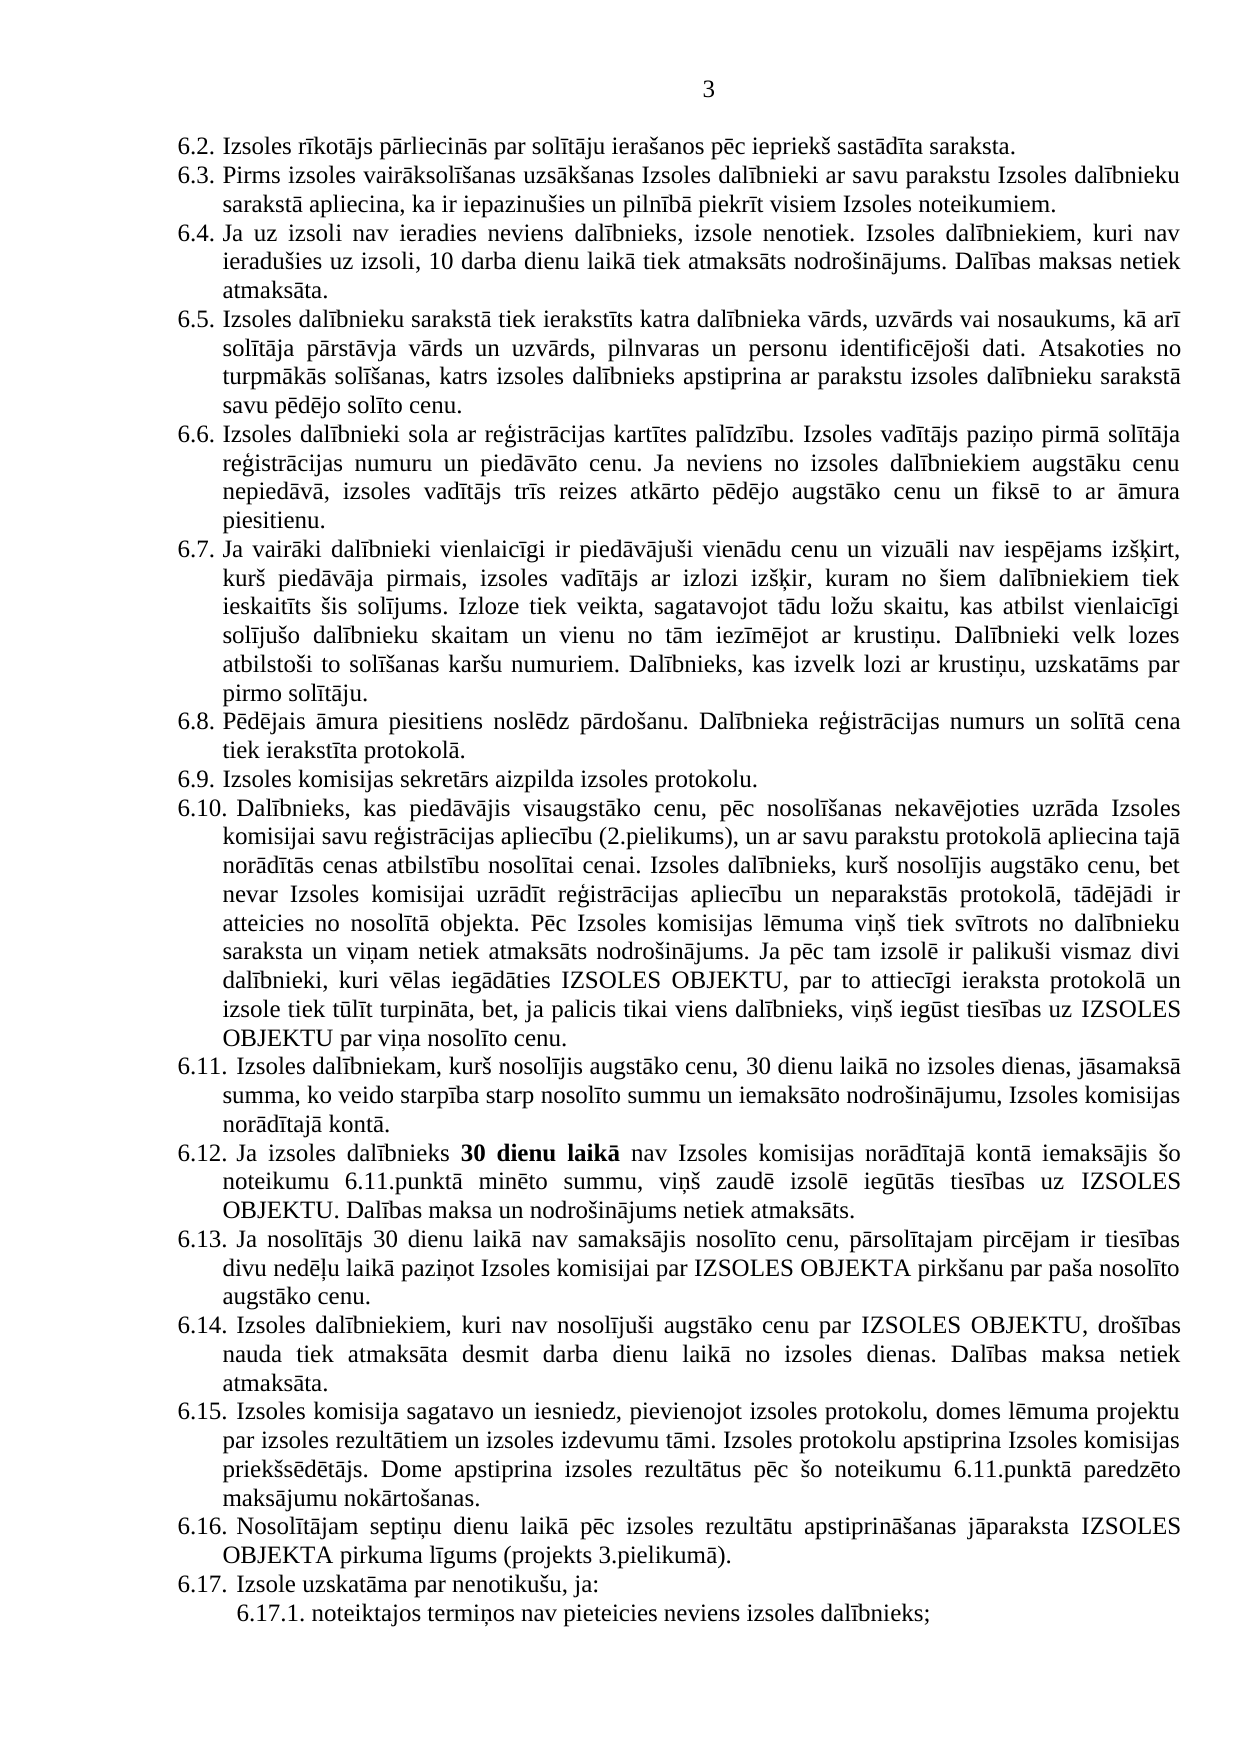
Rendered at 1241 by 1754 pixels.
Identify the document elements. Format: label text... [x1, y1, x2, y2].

list Izsoles komisija sagatavo un iesniedz, pievienojot izsoles protokolu, domes lēmuma projektu par izsoles rezultātiem un izsoles izdevumu tāmi. Izsoles protokolu apstiprina Izsoles komisijas priekšsēdētājs. Dome apstiprina izsoles rezultātus pēc šo noteikumu 6.11.punktā paredzēto maksājumu nokārtošanas. [177, 1396, 1181, 1511]
list Pirms izsoles vairāksolīšanas uzsākšanas Izsoles dalībnieki ar savu parakstu Izsoles dalībnieku sarakstā apliecina, ka ir iepazinušies un pilnībā piekrīt visiem Izsoles noteikumiem. [177, 160, 1181, 218]
list Ja nosolītājs 30 dienu laikā nav samaksājis nosolīto cenu, pārsolītajam pircējam ir tiesības divu nedēļu laikā paziņot Izsoles komisijai par IZSOLES OBJEKTA pirkšanu par paša nosolīto augstāko cenu. [177, 1224, 1181, 1310]
list Izsoles rīkotājs pārliecinās par solītāju ierašanos pēc iepriekš sastādīta saraksta. [177, 131, 1181, 160]
list Izsoles dalībnieku sarakstā tiek ierakstīts katra dalībnieka vārds, uzvārds vai nosaukums, kā arī solītāja pārstāvja vārds un uzvārds, pilnvaras un personu identificējoši dati. Atsakoties no turpmākās solīšanas, katrs izsoles dalībnieks apstiprina ar parakstu izsoles dalībnieku sarakstā savu pēdējo solīto cenu. [177, 304, 1181, 419]
list Ja uz izsoli nav ieradies neviens dalībnieks, izsole nenotiek. Izsoles dalībniekiem, kuri nav ieradušies uz izsoli, 10 darba dienu laikā tiek atmaksāts nodrošinājums. Dalības maksas netiek atmaksāta. [177, 218, 1181, 304]
list Izsoles dalībniekam, kurš nosolījis augstāko cenu, 30 dienu laikā no izsoles dienas, jāsamaksā summa, ko veido starpība starp nosolīto summu un iemaksāto nodrošinājumu, Izsoles komisijas norādītajā kontā. [177, 1051, 1181, 1138]
list Izsole uzskatāma par nenotikušu, ja: [177, 1569, 1181, 1598]
list Nosolītājam septiņu dienu laikā pēc izsoles rezultātu apstiprināšanas jāparaksta izsolES objekta pirkuma līgums (projekts 3.pielikumā). [177, 1511, 1181, 1569]
list Izsoles dalībnieki sola ar reģistrācijas kartītes palīdzību. Izsoles vadītājs paziņo pirmā solītāja reģistrācijas numuru un piedāvāto cenu. Ja neviens no izsoles dalībniekiem augstāku cenu nepiedāvā, izsoles vadītājs trīs reizes atkārto pēdējo augstāko cenu un fiksē to ar āmura piesitienu. [177, 419, 1181, 534]
list Dalībnieks, kas piedāvājis visaugstāko cenu, pēc nosolīšanas nekavējoties uzrāda Izsoles komisijai savu reģistrācijas apliecību (2.pielikums), un ar savu parakstu protokolā apliecina tajā norādītās cenas atbilstību nosolītai cenai. Izsoles dalībnieks, kurš nosolījis augstāko cenu, bet nevar Izsoles komisijai uzrādīt reģistrācijas apliecību un neparakstās protokolā, tādējādi ir atteicies no nosolītā objekta. Pēc Izsoles komisijas lēmuma viņš tiek svītrots no dalībnieku saraksta un viņam netiek atmaksāts nodrošinājums. Ja pēc tam izsolē ir palikuši vismaz divi dalībnieki, kuri vēlas iegādāties izsoles objektu, par to attiecīgi ieraksta protokolā un izsole tiek tūlīt turpināta, bet, ja palicis tikai viens dalībnieks, viņš iegūst tiesības uz izsoles objektu par viņa nosolīto cenu. [177, 793, 1181, 1051]
list Pēdējais āmura piesitiens noslēdz pārdošanu. Dalībnieka reģistrācijas numurs un solītā cena tiek ierakstīta protokolā. [177, 706, 1181, 764]
list Ja izsoles dalībnieks 30 dienu laikā nav Izsoles komisijas norādītajā kontā iemaksājis šo noteikumu 6.11.punktā minēto summu, viņš zaudē izsolē iegūtās tiesības uz IZSOLES objektu. Dalības maksa un nodrošinājums netiek atmaksāts. [177, 1138, 1181, 1224]
list Izsoles komisijas sekretārs aizpilda izsoles protokolu. [177, 764, 1181, 793]
list Ja vairāki dalībnieki vienlaicīgi ir piedāvājuši vienādu cenu un vizuāli nav iespējams izšķirt, kurš piedāvāja pirmais, izsoles vadītājs ar izlozi izšķir, kuram no šiem dalībniekiem tiek ieskaitīts šis solījums. Izloze tiek veikta, sagatavojot tādu ložu skaitu, kas atbilst vienlaicīgi solījušo dalībnieku skaitam un vienu no tām iezīmējot ar krustiņu. Dalībnieki velk lozes atbilstoši to solīšanas karšu numuriem. Dalībnieks, kas izvelk lozi ar krustiņu, uzskatāms par pirmo solītāju. [177, 534, 1181, 706]
list noteiktajos termiņos nav pieteicies neviens izsoles dalībnieks; [236, 1598, 1181, 1626]
list Izsoles dalībniekiem, kuri nav nosolījuši augstāko cenu par izsoles objektu, drošības nauda tiek atmaksāta desmit darba dienu laikā no izsoles dienas. Dalības maksa netiek atmaksāta. [177, 1310, 1181, 1396]
